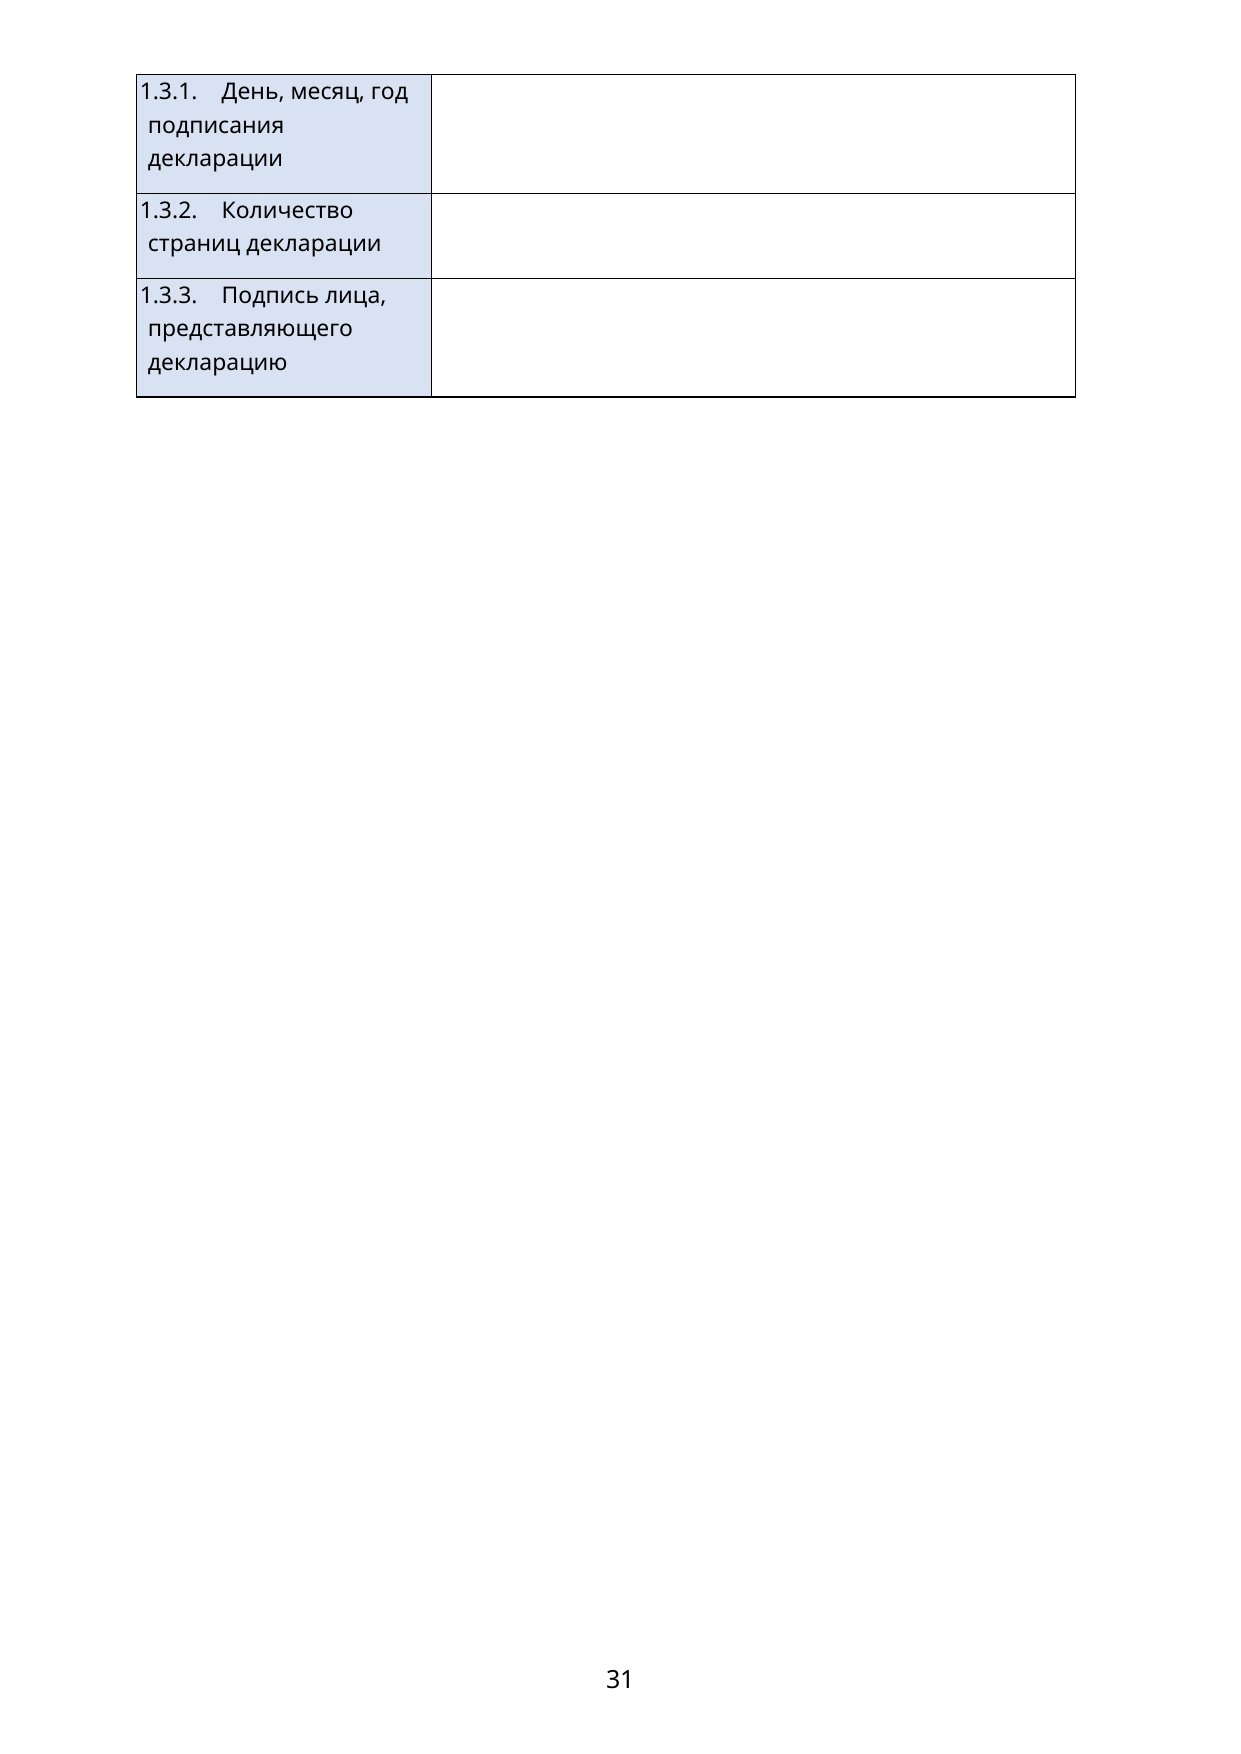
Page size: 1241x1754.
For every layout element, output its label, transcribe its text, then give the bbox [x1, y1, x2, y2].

table_header [432, 75, 1075, 193]
table_cell Подпись лица, представляющего декларацию [137, 279, 431, 396]
table_header День, месяц, год подписания декларации [137, 75, 431, 193]
table_cell [432, 279, 1075, 396]
table_cell [432, 194, 1075, 278]
table_cell Количество страниц декларации [137, 194, 431, 278]
